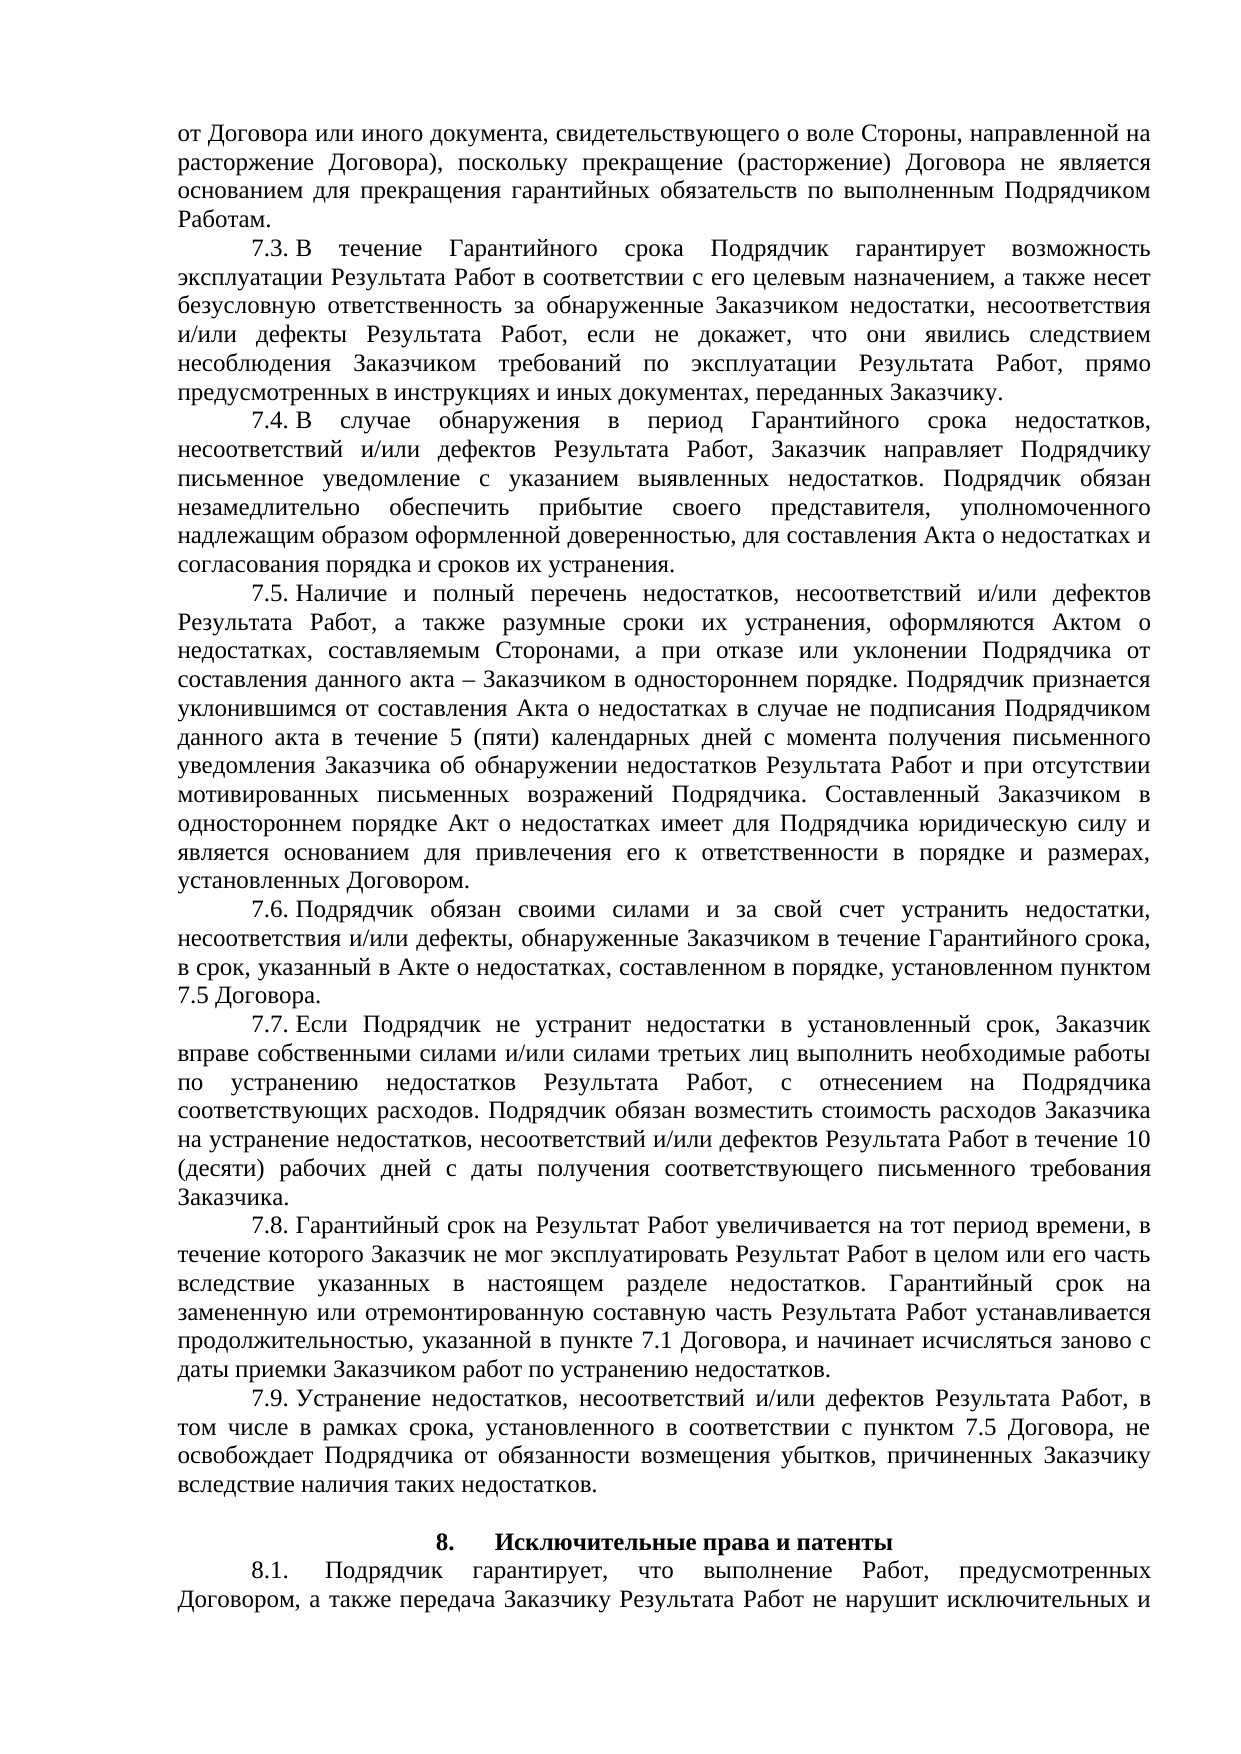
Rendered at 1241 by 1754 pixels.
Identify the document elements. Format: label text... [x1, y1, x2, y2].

list Исключительные права и патенты [177, 1527, 1152, 1556]
list Если Подрядчик не устранит недостатки в установленный срок, Заказчик вправе собственными силами и/или силами третьих лиц выполнить необходимые работы по устранению недостатков Результата Работ, с отнесением на Подрядчика соответствующих расходов. Подрядчик обязан возместить стоимость расходов Заказчика на устранение недостатков, несоответствий и/или дефектов Результата Работ в течение 10 (десяти) рабочих дней с даты получения соответствующего письменного требования Заказчика. [177, 1009, 1152, 1211]
list Гарантийный срок на Результат Работ увеличивается на тот период времени, в течение которого Заказчик не мог эксплуатировать Результат Работ в целом или его часть вследствие указанных в настоящем разделе недостатков. Гарантийный срок на замененную или отремонтированную составную часть Результата Работ устанавливается продолжительностью, указанной в пункте 7.1 Договора, и начинает исчисляться заново с даты приемки Заказчиком работ по устранению недостатков. [177, 1211, 1152, 1383]
list В случае обнаружения в период Гарантийного срока недостатков, несоответствий и/или дефектов Результата Работ, Заказчик направляет Подрядчику письменное уведомление с указанием выявленных недостатков. Подрядчик обязан незамедлительно обеспечить прибытие своего представителя, уполномоченного надлежащим образом оформленной доверенностью, для составления Акта о недостатках и согласования порядка и сроков их устранения. [177, 406, 1152, 578]
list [177, 118, 1152, 233]
list Наличие и полный перечень недостатков, несоответствий и/или дефектов Результата Работ, а также разумные сроки их устранения, оформляются Актом о недостатках, составляемым Сторонами, а при отказе или уклонении Подрядчика от составления данного акта – Заказчиком в одностороннем порядке. Подрядчик признается уклонившимся от составления Акта о недостатках в случае не подписания Подрядчиком данного акта в течение 5 (пяти) календарных дней с момента получения письменного уведомления Заказчика об обнаружении недостатков Результата Работ и при отсутствии мотивированных письменных возражений Подрядчика. Составленный Заказчиком в одностороннем порядке Акт о недостатках имеет для Подрядчика юридическую силу и является основанием для привлечения его к ответственности в порядке и размерах, установленных Договором. [177, 578, 1152, 894]
list Подрядчик обязан своими силами и за свой счет устранить недостатки, несоответствия и/или дефекты, обнаруженные Заказчиком в течение Гарантийного срока, в срок, указанный в Акте о недостатках, составленном в порядке, установленном пунктом 7.5 Договора. [177, 894, 1152, 1009]
list В течение Гарантийного срока Подрядчик гарантирует возможность эксплуатации Результата Работ в соответствии с его целевым назначением, а также несет безусловную ответственность за обнаруженные Заказчиком недостатки, несоответствия и/или дефекты Результата Работ, если не докажет, что они явились следствием несоблюдения Заказчиком требований по эксплуатации Результата Работ, прямо предусмотренных в инструкциях и иных документах, переданных Заказчику. [177, 233, 1152, 406]
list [177, 1556, 1152, 1613]
list Устранение недостатков, несоответствий и/или дефектов Результата Работ, в том числе в рамках срока, установленного в соответствии с пунктом 7.5 Договора, не освобождает Подрядчика от обязанности возмещения убытков, причиненных Заказчику вследствие наличия таких недостатков. [177, 1383, 1152, 1498]
